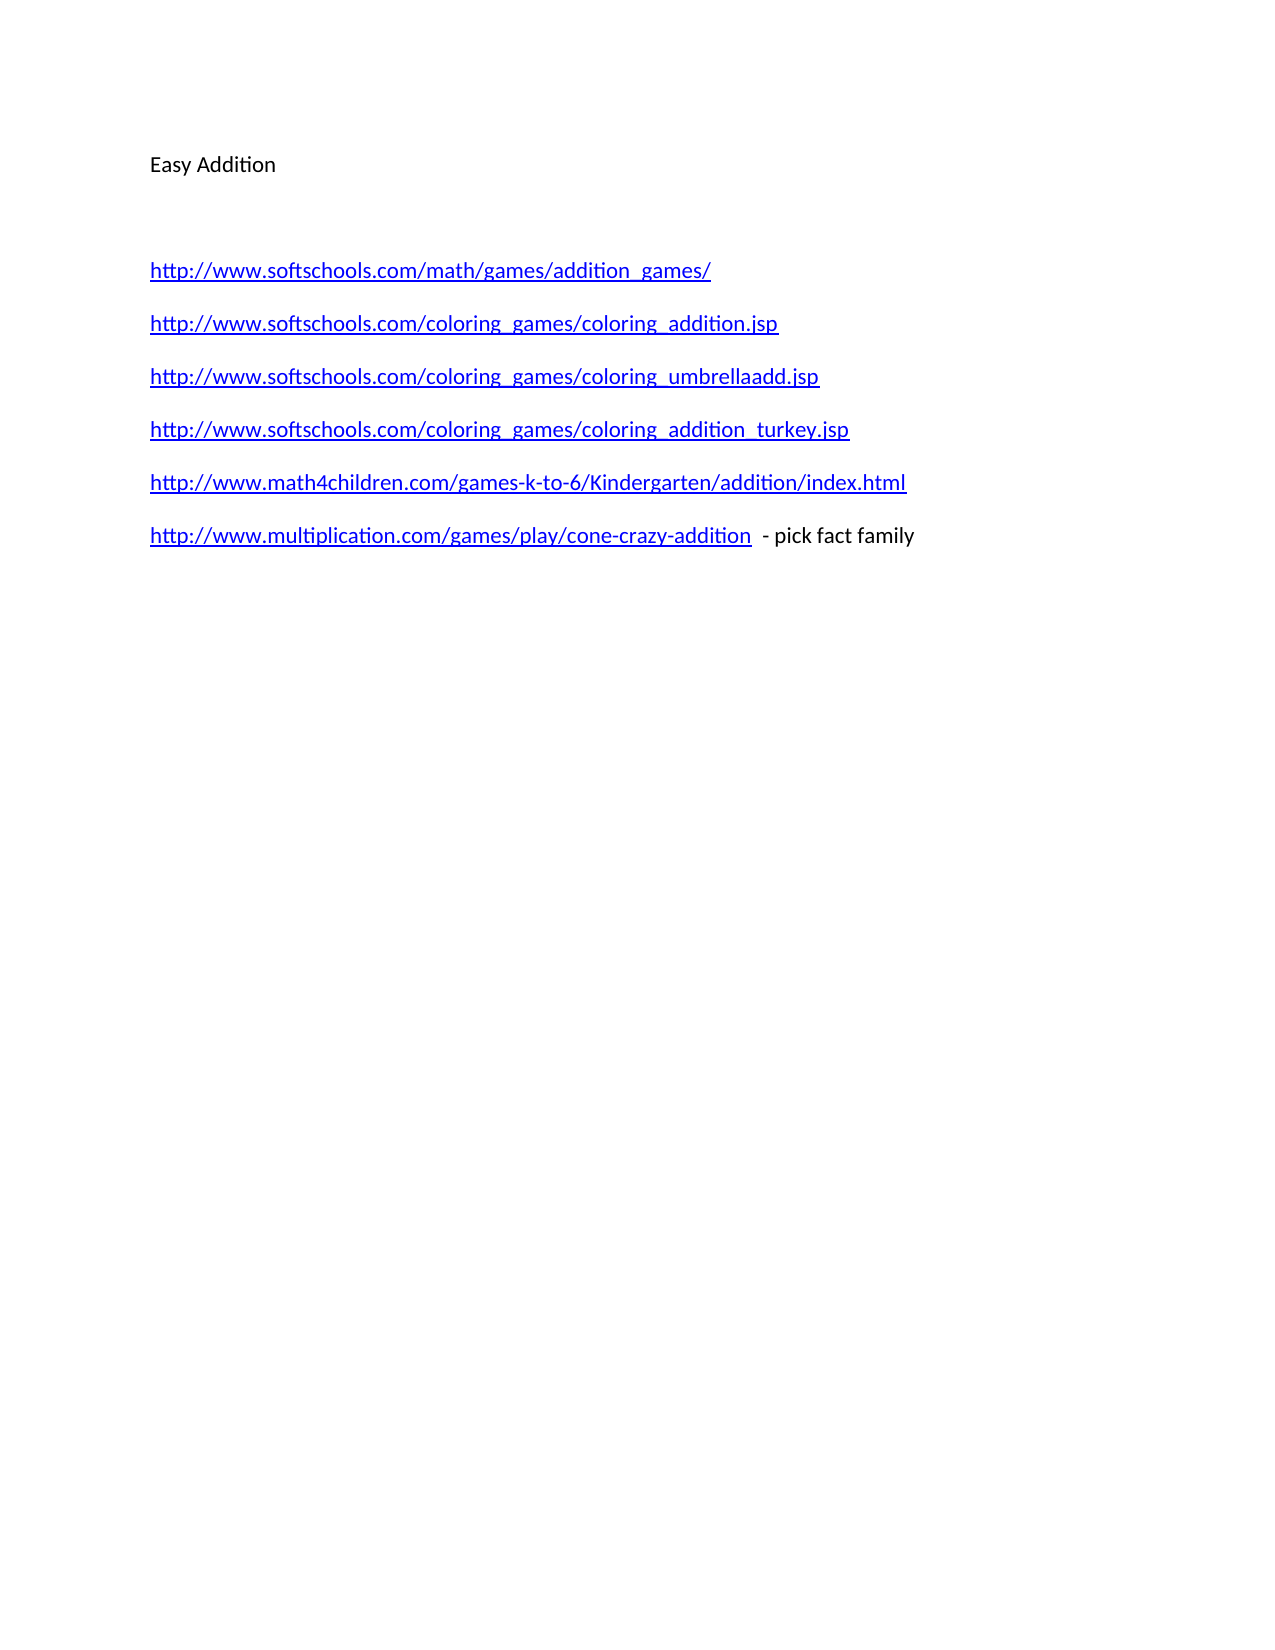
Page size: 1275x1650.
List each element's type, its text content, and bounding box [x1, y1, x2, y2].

text http://www.softschools.com/coloring_games/coloring_umbrellaadd.jsp [150, 362, 1125, 390]
text Easy Addition [150, 150, 1125, 178]
text http://www.multiplication.com/games/play/cone-crazy-addition - pick fact family [150, 521, 1125, 549]
text http://www.math4children.com/games-k-to-6/Kindergarten/addition/index.html [150, 468, 1125, 496]
text http://www.softschools.com/coloring_games/coloring_addition_turkey.jsp [150, 415, 1125, 443]
text http://www.softschools.com/coloring_games/coloring_addition.jsp [150, 309, 1125, 337]
text http://www.softschools.com/math/games/addition_games/ [150, 256, 1125, 284]
